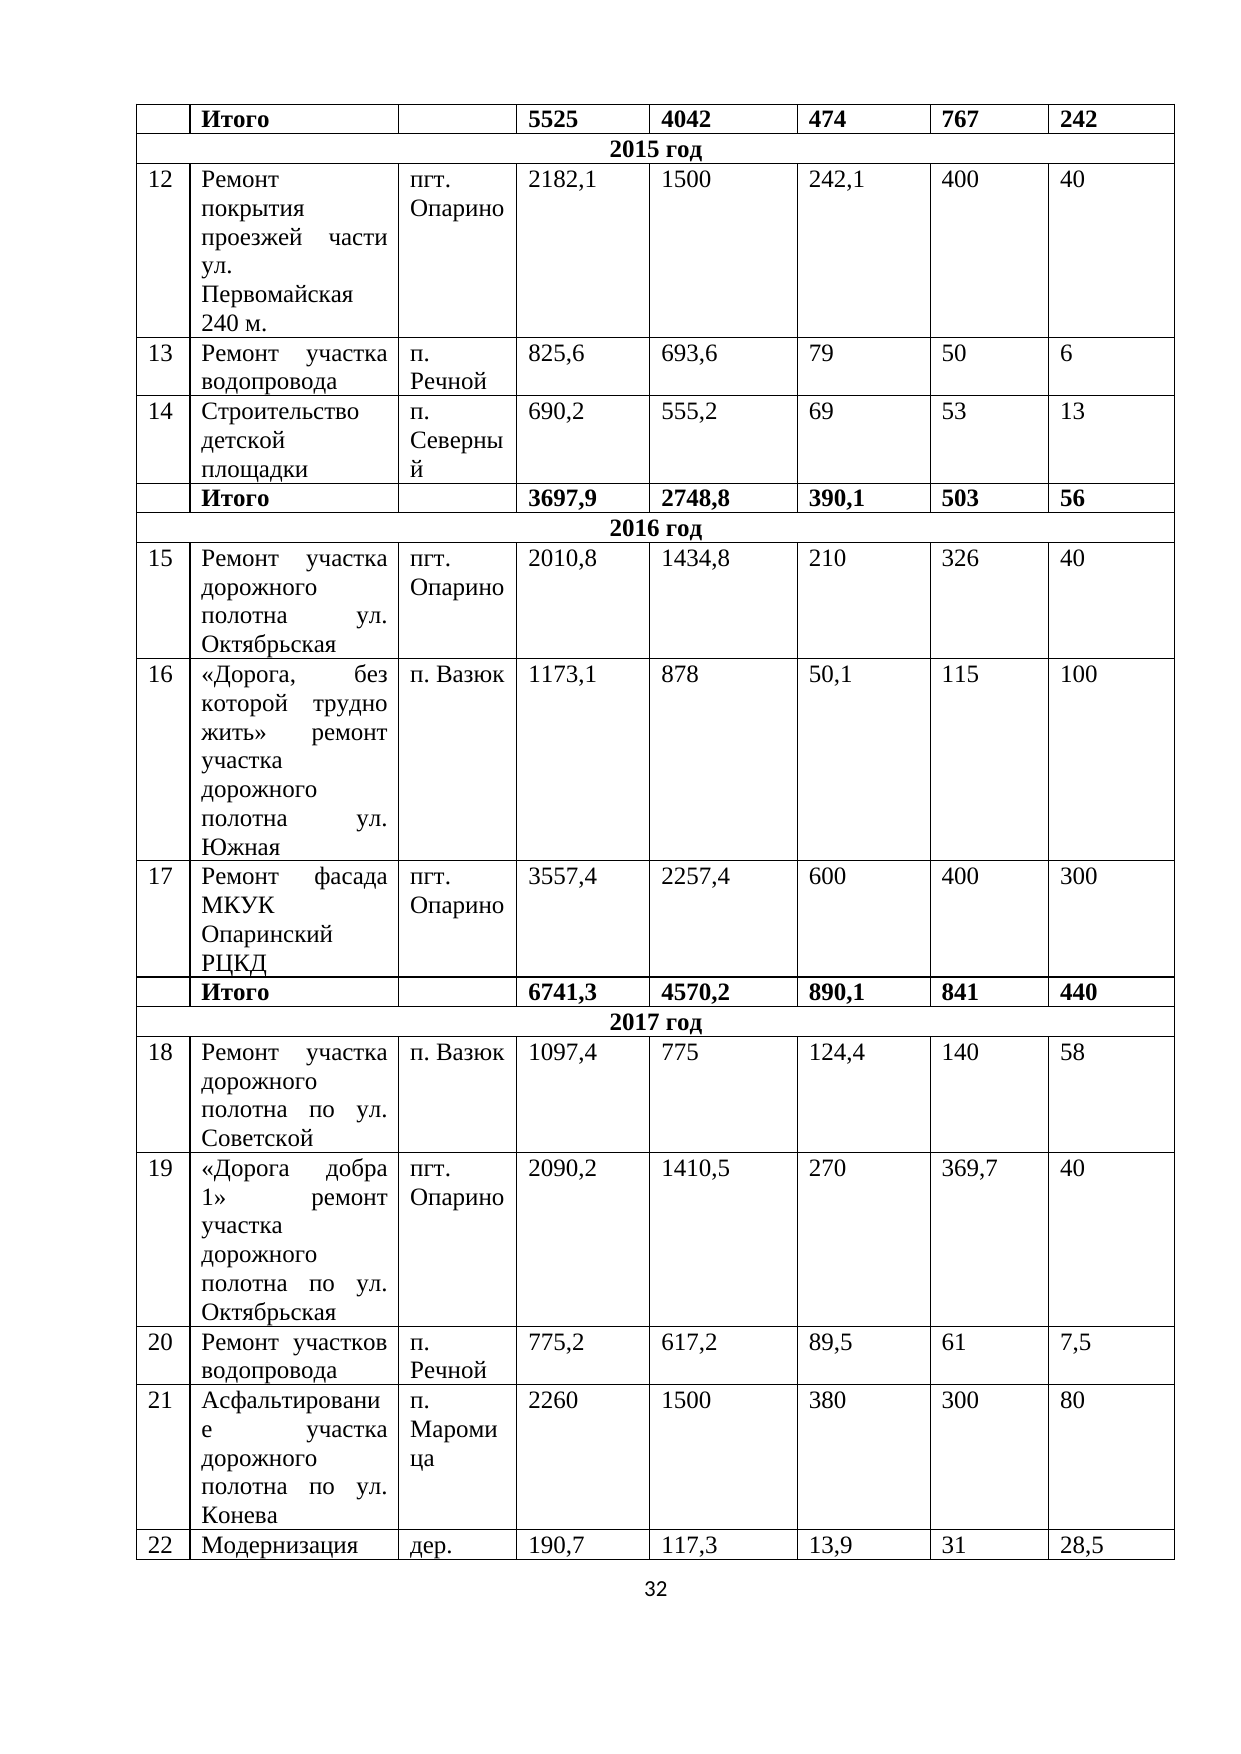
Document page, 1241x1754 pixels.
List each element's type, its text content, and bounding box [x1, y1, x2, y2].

table_cell 326 [931, 543, 1048, 658]
table_cell п. Маромица [399, 1385, 516, 1529]
table_cell 2015 год [137, 134, 1174, 163]
table_cell пгт. Опарино [399, 861, 516, 976]
table_cell 56 [1049, 484, 1174, 512]
table_cell Ремонт участка водопровода [191, 338, 398, 395]
table_cell [137, 105, 189, 133]
table_cell 4042 [650, 105, 797, 133]
table_cell 775 [650, 1037, 797, 1152]
table_cell 13 [1049, 396, 1174, 482]
table_cell 20 [137, 1327, 189, 1384]
table_cell 5525 [517, 105, 649, 133]
table_cell 7,5 [1049, 1327, 1174, 1384]
table_cell 2010,8 [517, 543, 649, 658]
table_cell Асфальтирование участка дорожного полотна по ул. Конева [191, 1385, 398, 1529]
table_cell 2260 [517, 1385, 649, 1529]
table_cell 2182,1 [517, 164, 649, 337]
table_cell 369,7 [931, 1153, 1048, 1326]
table_cell 380 [798, 1385, 930, 1529]
table_cell 17 [137, 861, 189, 976]
table_cell 19 [137, 1153, 189, 1326]
table_cell [399, 978, 516, 1006]
table_cell 1410,5 [650, 1153, 797, 1326]
table_cell 2017 год [137, 1007, 1174, 1036]
table_cell 775,2 [517, 1327, 649, 1384]
table_cell 14 [137, 396, 189, 482]
table_cell 100 [1049, 659, 1174, 860]
table_cell 2016 год [137, 513, 1174, 542]
table_cell 40 [1049, 543, 1174, 658]
table_cell 503 [931, 484, 1048, 512]
table_cell 270 [798, 1153, 930, 1326]
table_cell 767 [931, 105, 1048, 133]
table_cell Строительство детской площадки [191, 396, 398, 482]
table_cell «Дорога, без которой трудно жить» ремонт участка дорожного полотна ул. Южная [191, 659, 398, 860]
table_cell 4570,2 [650, 978, 797, 1006]
table_cell 124,4 [798, 1037, 930, 1152]
table_cell 16 [137, 659, 189, 860]
table_cell 6741,3 [517, 978, 649, 1006]
table_cell 3697,9 [517, 484, 649, 512]
table_cell 12 [137, 164, 189, 337]
table_cell п. Вазюк [399, 659, 516, 860]
table_cell 693,6 [650, 338, 797, 395]
table_cell 58 [1049, 1037, 1174, 1152]
table_cell 15 [137, 543, 189, 658]
table_cell «Дорога добра 1» ремонт участка дорожного полотна по ул. Октябрьская [191, 1153, 398, 1326]
table_cell пгт. Опарино [399, 1153, 516, 1326]
table_cell 690,2 [517, 396, 649, 482]
table_cell 390,1 [798, 484, 930, 512]
table_cell 617,2 [650, 1327, 797, 1384]
table_cell 18 [137, 1037, 189, 1152]
table_cell Ремонт участка дорожного полотна ул. Октябрьская [191, 543, 398, 658]
table_cell 69 [798, 396, 930, 482]
table_cell 22 [137, 1530, 189, 1559]
table_cell [137, 484, 189, 512]
table_cell 80 [1049, 1385, 1174, 1529]
table_cell 600 [798, 861, 930, 976]
table_cell 6 [1049, 338, 1174, 395]
table_cell 140 [931, 1037, 1048, 1152]
table_cell Итого [191, 978, 398, 1006]
table_cell 300 [1049, 861, 1174, 976]
table_cell пгт. Опарино [399, 164, 516, 337]
table_cell 61 [931, 1327, 1048, 1384]
table_cell 440 [1049, 978, 1174, 1006]
table_cell 115 [931, 659, 1048, 860]
table_cell 13 [137, 338, 189, 395]
table_cell пгт. Опарино [399, 543, 516, 658]
table_cell 50 [931, 338, 1048, 395]
table_cell [399, 484, 516, 512]
table_cell Итого [191, 484, 398, 512]
table_cell 190,7 [517, 1530, 649, 1559]
table_cell Ремонт покрытия проезжей части ул. Первомайская 240 м. [191, 164, 398, 337]
table_cell 1500 [650, 1385, 797, 1529]
table_cell 825,6 [517, 338, 649, 395]
table_cell 242,1 [798, 164, 930, 337]
table_cell 89,5 [798, 1327, 930, 1384]
table_cell 2748,8 [650, 484, 797, 512]
table_cell [399, 105, 516, 133]
table_cell [137, 978, 189, 1006]
table_cell п. Речной [399, 338, 516, 395]
table_cell Итого [191, 105, 398, 133]
table_cell 555,2 [650, 396, 797, 482]
table_cell 1173,1 [517, 659, 649, 860]
table_cell 878 [650, 659, 797, 860]
table_cell 400 [931, 164, 1048, 337]
table_cell 242 [1049, 105, 1174, 133]
table_cell 2090,2 [517, 1153, 649, 1326]
table_cell 53 [931, 396, 1048, 482]
table_cell п. Вазюк [399, 1037, 516, 1152]
table_cell 841 [931, 978, 1048, 1006]
table_cell 21 [137, 1385, 189, 1529]
table_cell 117,3 [650, 1530, 797, 1559]
table_cell Ремонт фасада МКУК Опаринский РЦКД [191, 861, 398, 976]
table_cell Ремонт участков водопровода [191, 1327, 398, 1384]
table_cell 1097,4 [517, 1037, 649, 1152]
table_cell 300 [931, 1385, 1048, 1529]
table_cell 79 [798, 338, 930, 395]
table_cell 474 [798, 105, 930, 133]
table_cell 40 [1049, 164, 1174, 337]
table_cell 28,5 [1049, 1530, 1174, 1559]
table_cell Ремонт участка дорожного полотна по ул. Советской [191, 1037, 398, 1152]
table_cell п. Северный [399, 396, 516, 482]
table_cell 1434,8 [650, 543, 797, 658]
table_cell 210 [798, 543, 930, 658]
table_cell 2257,4 [650, 861, 797, 976]
table_cell 31 [931, 1530, 1048, 1559]
table_cell п. Речной [399, 1327, 516, 1384]
table_cell дер. Стрельская [399, 1530, 516, 1559]
table_cell 40 [1049, 1153, 1174, 1326]
table_cell 400 [931, 861, 1048, 976]
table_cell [191, 1530, 398, 1559]
table_cell 13,9 [798, 1530, 930, 1559]
table_cell 1500 [650, 164, 797, 337]
table_cell 890,1 [798, 978, 930, 1006]
table_cell 50,1 [798, 659, 930, 860]
table_cell 3557,4 [517, 861, 649, 976]
